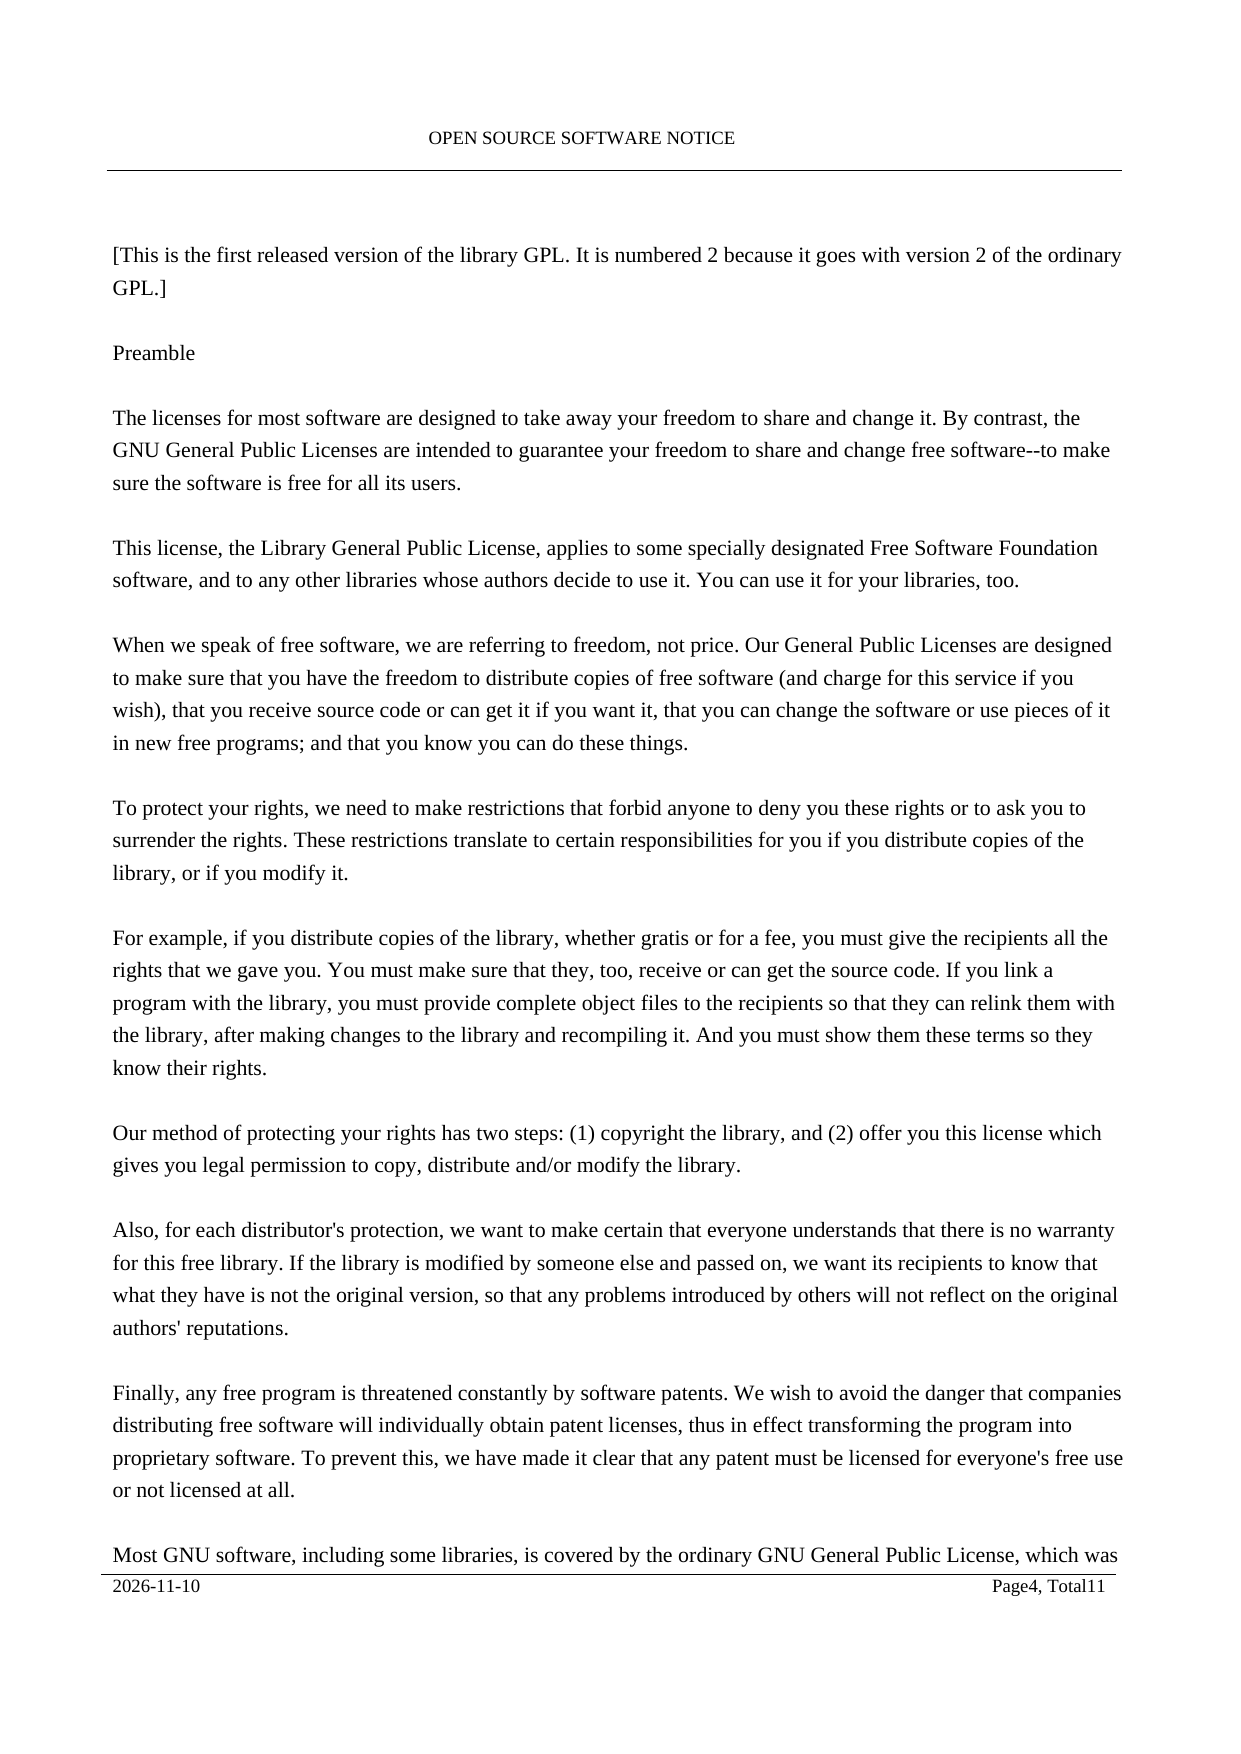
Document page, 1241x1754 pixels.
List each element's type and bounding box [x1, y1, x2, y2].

text [112, 206, 1128, 1571]
